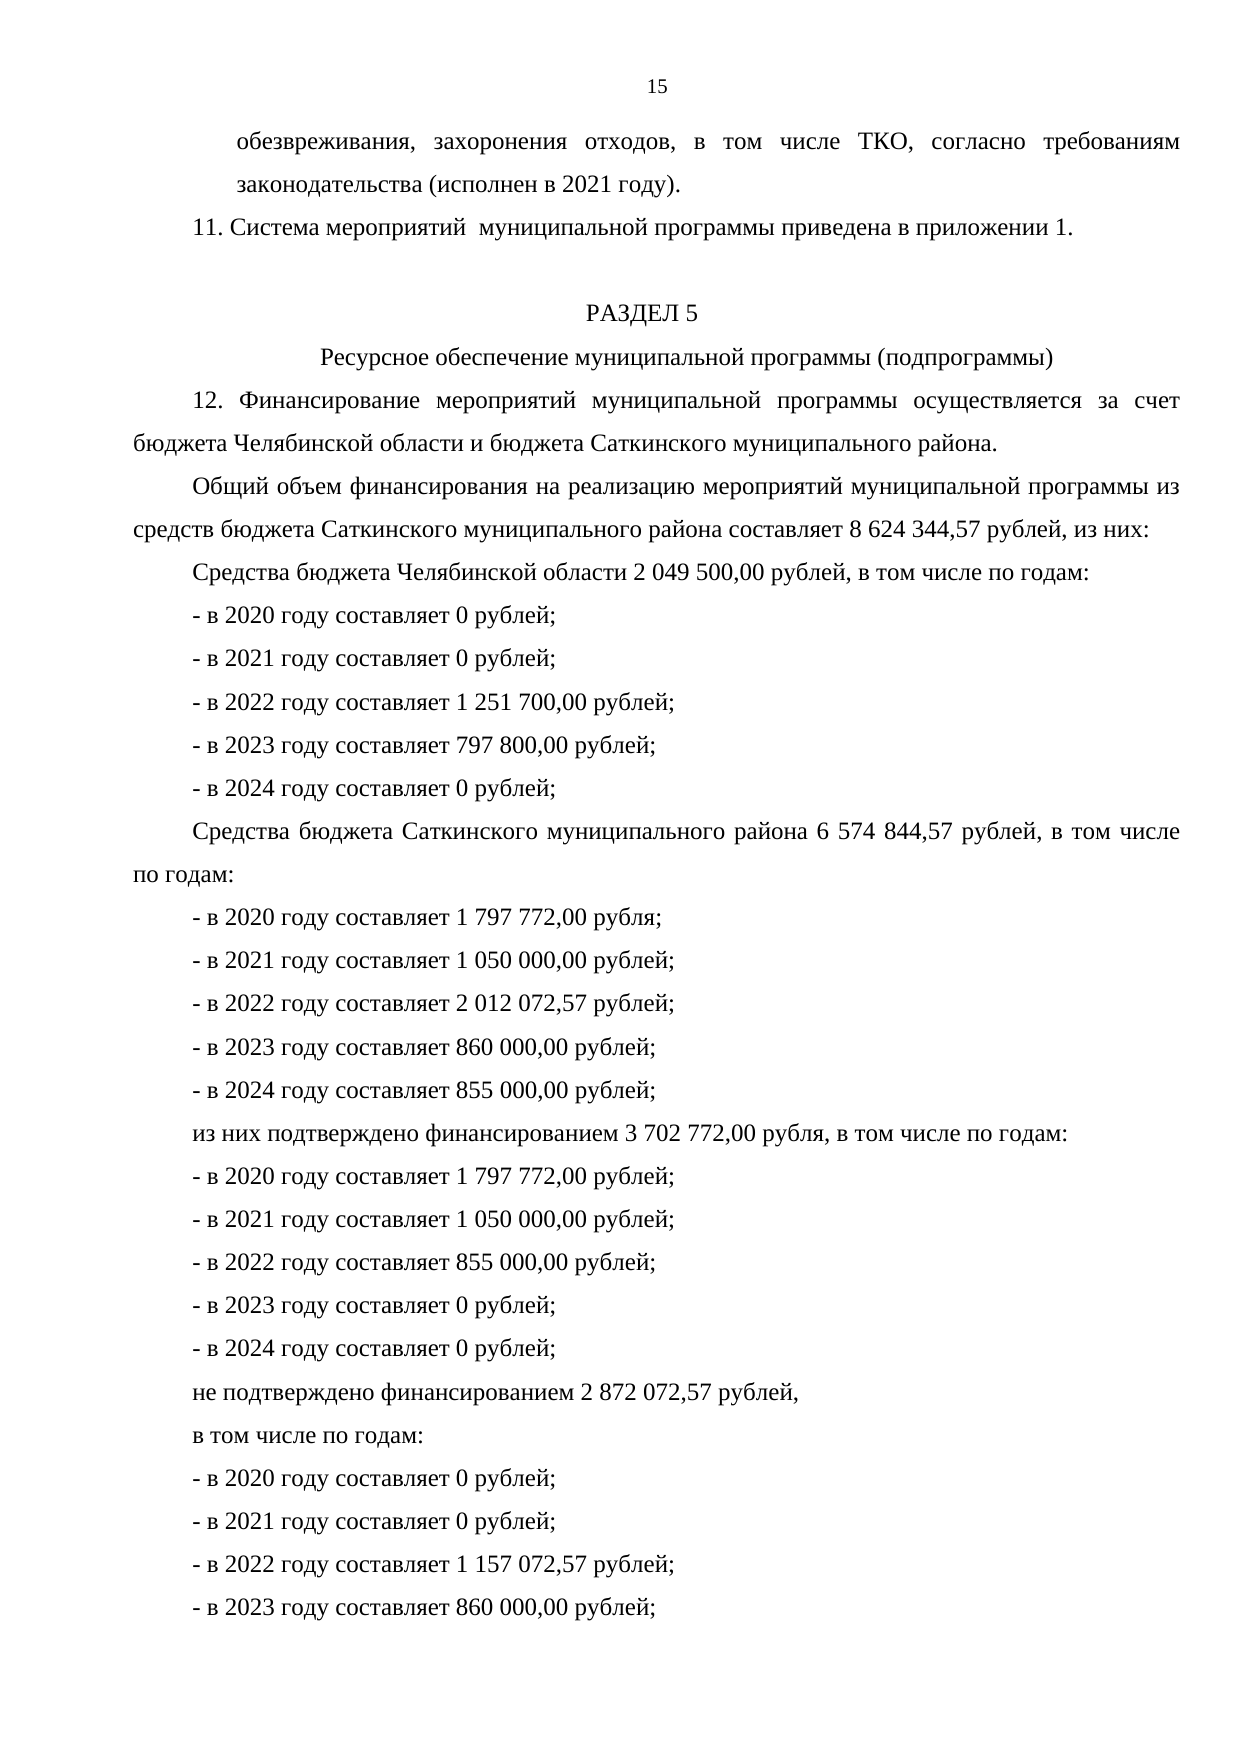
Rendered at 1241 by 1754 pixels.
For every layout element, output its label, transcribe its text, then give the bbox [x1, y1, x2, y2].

text - в 2023 году составляет 797 800,00 рублей; [133, 730, 1181, 758]
text - в 2020 году составляет 1 797 772,00 рубля; [133, 902, 1181, 931]
text - в 2022 году составляет 1 251 700,00 рублей; [133, 687, 1181, 715]
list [199, 126, 1181, 198]
text - в 2021 году составляет 1 050 000,00 рублей; [133, 945, 1181, 974]
text 12. Финансирование мероприятий муниципальной программы осуществляется за счет бюджета Челябинской области и бюджета Саткинского муниципального района. [133, 385, 1181, 457]
text 11. Система мероприятий муниципальной программы приведена в приложении 1. [133, 212, 1181, 241]
text - в 2024 году составляет 855 000,00 рублей; [133, 1075, 1181, 1103]
text - в 2021 году составляет 0 рублей; [133, 1506, 1181, 1535]
text - в 2023 году составляет 860 000,00 рублей; [133, 1592, 1181, 1621]
text - в 2021 году составляет 0 рублей; [133, 643, 1181, 672]
text - в 2020 году составляет 1 797 772,00 рублей; [133, 1161, 1181, 1190]
text из них подтверждено финансированием 3 702 772,00 рубля, в том числе по годам: [133, 1118, 1181, 1147]
text Средства бюджета Саткинского муниципального района 6 574 844,57 рублей, в том числе по годам: [133, 816, 1181, 888]
text РАЗДЕЛ 5 [133, 298, 1181, 327]
text - в 2023 году составляет 0 рублей; [133, 1290, 1181, 1319]
text - в 2020 году составляет 0 рублей; [133, 1463, 1181, 1492]
text - в 2024 году составляет 0 рублей; [133, 773, 1181, 802]
text Средства бюджета Челябинской области 2 049 500,00 рублей, в том числе по годам: [133, 557, 1181, 586]
text - в 2021 году составляет 1 050 000,00 рублей; [133, 1204, 1181, 1233]
text в том числе по годам: [133, 1420, 1181, 1448]
text - в 2023 году составляет 860 000,00 рублей; [133, 1032, 1181, 1060]
text - в 2022 году составляет 855 000,00 рублей; [133, 1247, 1181, 1276]
text не подтверждено финансированием 2 872 072,57 рублей, [133, 1377, 1181, 1405]
text - в 2024 году составляет 0 рублей; [133, 1333, 1181, 1362]
text Общий объем финансирования на реализацию мероприятий муниципальной программы из средств бюджета Саткинского муниципального района составляет 8 624 344,57 рублей, из них: [133, 471, 1181, 543]
text Ресурсное обеспечение муниципальной программы (подпрограммы) [133, 342, 1181, 370]
text - в 2022 году составляет 2 012 072,57 рублей; [133, 988, 1181, 1017]
text - в 2020 году составляет 0 рублей; [133, 600, 1181, 629]
text - в 2022 году составляет 1 157 072,57 рублей; [133, 1549, 1181, 1578]
